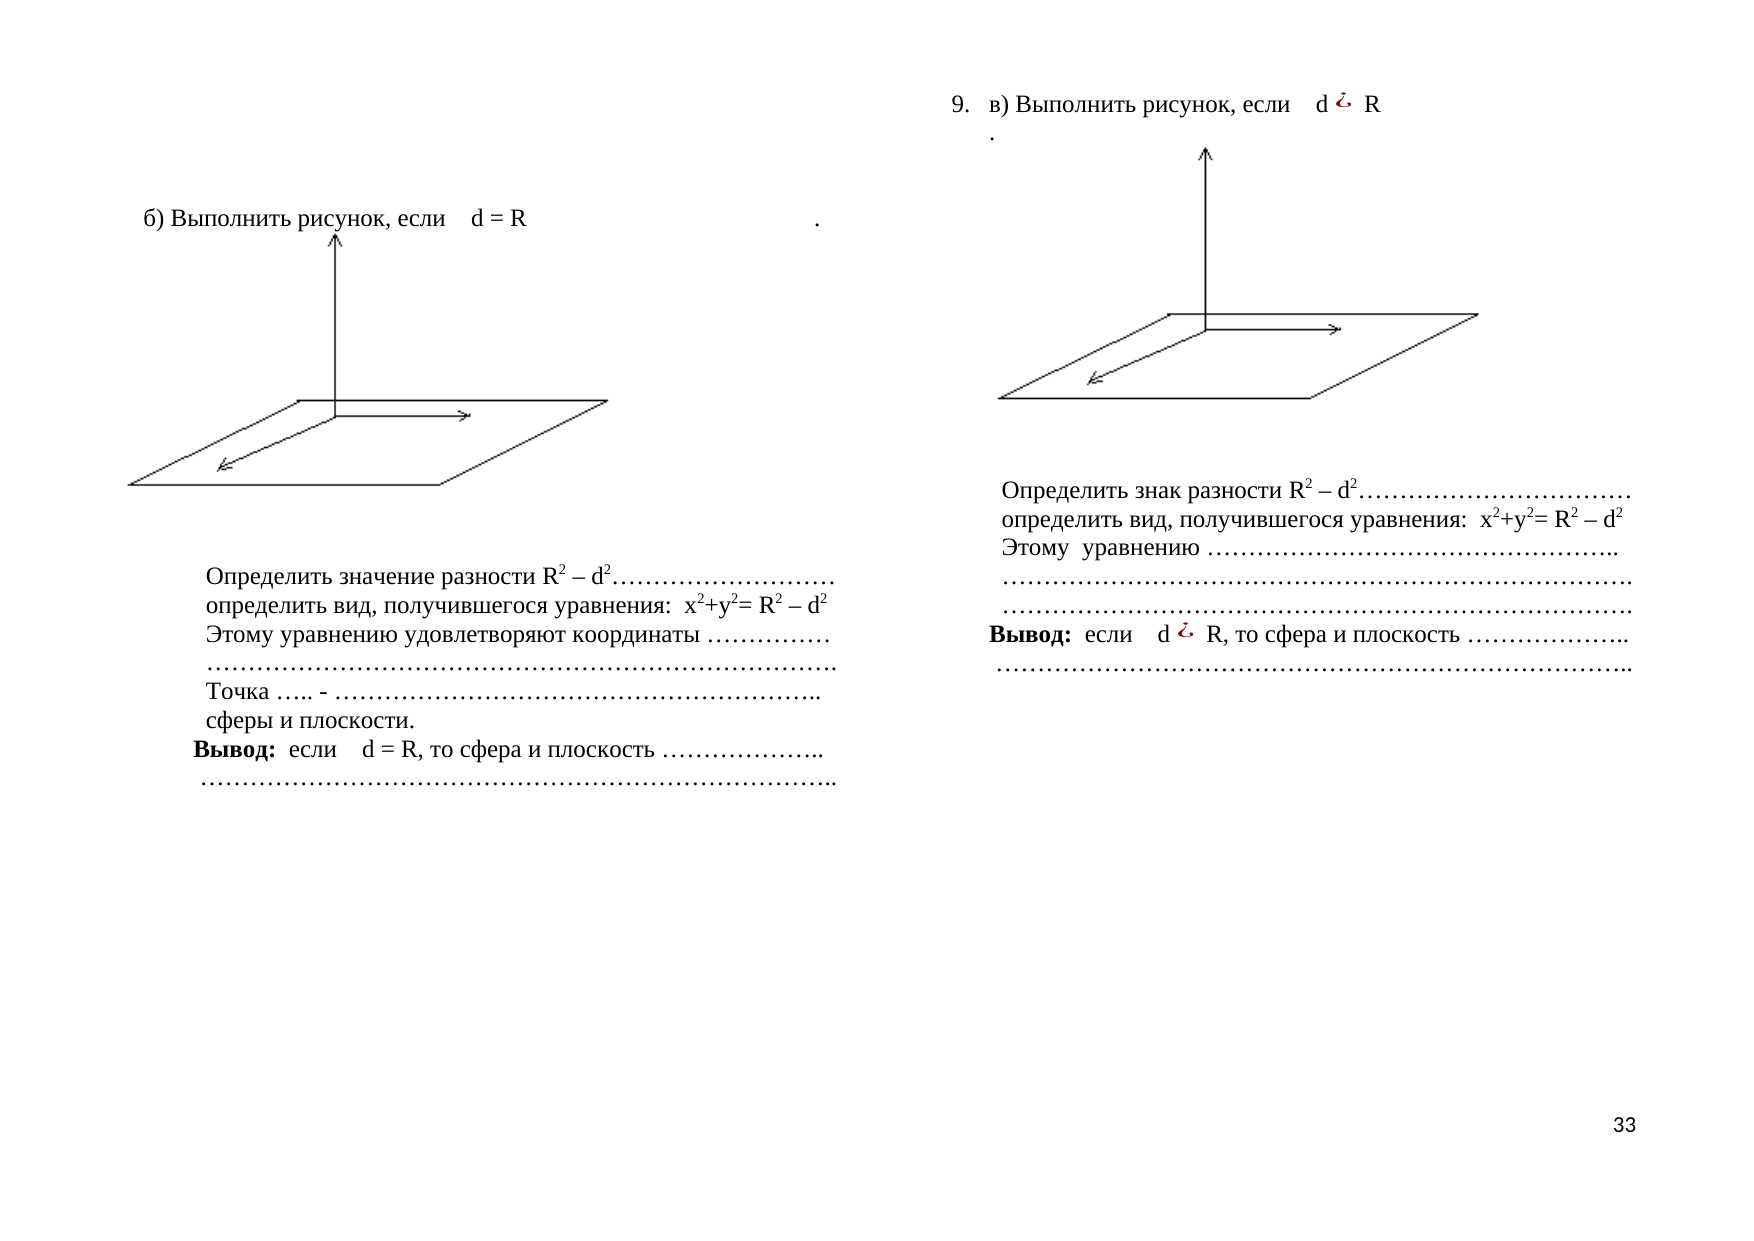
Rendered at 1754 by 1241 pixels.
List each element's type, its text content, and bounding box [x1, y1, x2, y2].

picture [988, 146, 1488, 418]
text Точка ….. - ………………………………………………….. [156, 676, 840, 705]
text Вывод: если d R, то сфера и плоскость ……………….. [951, 619, 1636, 648]
text Определить знак разности R2 – d2…………………………… [951, 475, 1636, 504]
text Определить значение разности R2 – d2……………………… [156, 561, 840, 590]
text ………………………………………………………………….. [156, 762, 840, 791]
text определить вид, получившегося уравнения: х2+у2= R2 – d2 [951, 504, 1636, 532]
text Этому уравнению удовлетворяют координаты …………… [156, 619, 840, 647]
picture [118, 232, 617, 504]
text …………………………………………………………………. [951, 590, 1636, 619]
text Вывод: если d = R, то сфера и плоскость ……………….. [156, 734, 840, 762]
text Этому уравнению ………………………………………….. [951, 532, 1636, 561]
text …………………………………………………………………. [951, 561, 1636, 590]
text определить вид, получившегося уравнения: х2+у2= R2 – d2 [156, 590, 840, 619]
text сферы и плоскости. [156, 705, 840, 734]
text ………………………………………………………………….. [951, 648, 1636, 676]
text …………………………………………………………………. [156, 647, 840, 676]
